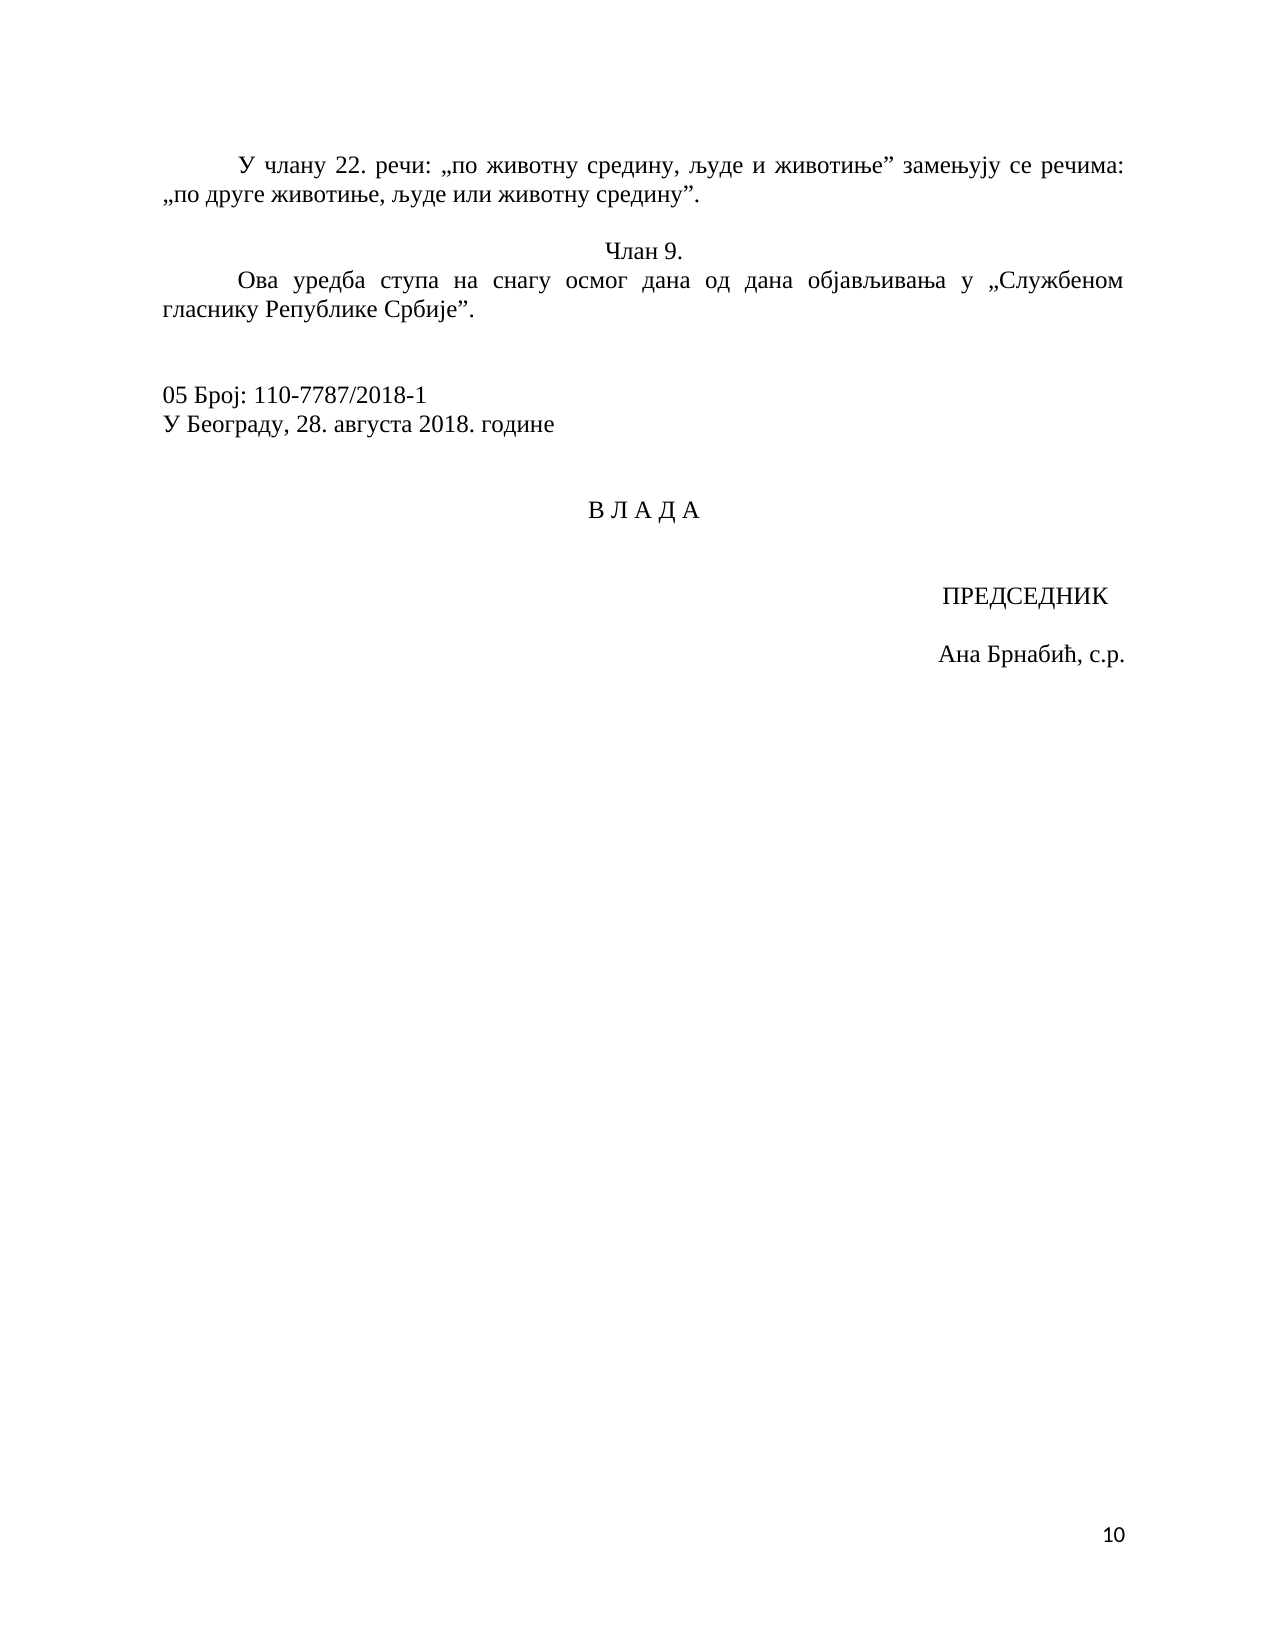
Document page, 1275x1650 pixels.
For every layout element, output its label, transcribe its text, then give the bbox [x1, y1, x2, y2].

text Ана Брнабић, с.р. [837, 639, 1125, 667]
text ПРЕДСЕДНИК [837, 581, 1125, 610]
text Члан 9. [162, 236, 1125, 265]
text 05 Број: 110-7787/2018-1 [162, 380, 1125, 409]
text У Београду, 28. августа 2018. године [162, 409, 1125, 437]
text У члану 22. речи: „по животну средину, људе и животињеˮ замењују се речима: „по друге животиње, људе или животну срединуˮ. [162, 150, 1125, 207]
text В Л А Д А [162, 495, 1125, 524]
text Ова уредба ступа на снагу осмог дана од дана објављивања у „Службеном гласнику Републике Србијеˮ. [162, 265, 1125, 322]
